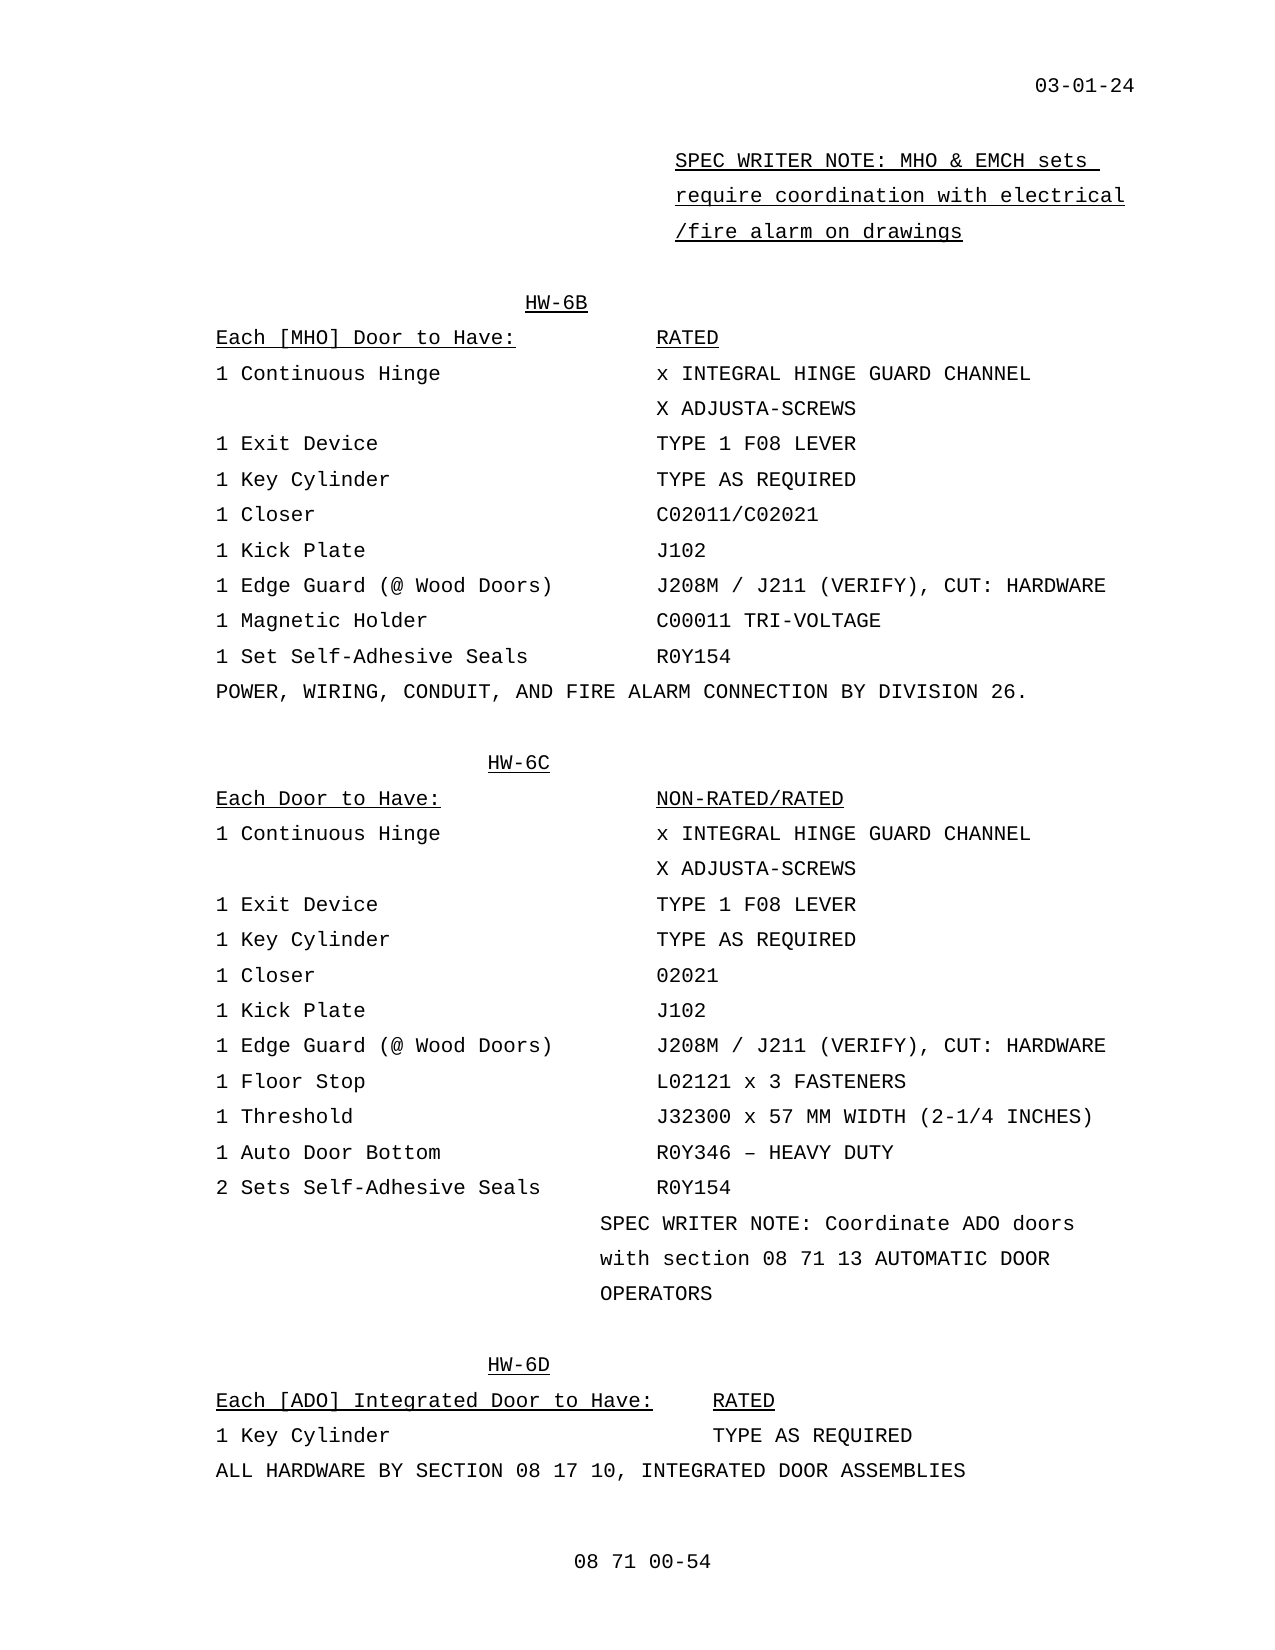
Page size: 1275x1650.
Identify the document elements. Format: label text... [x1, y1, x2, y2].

list HW-6C [216, 752, 1134, 776]
list 1 Floor Stop L02121 x 3 FASTENERS [216, 1071, 1134, 1094]
list 2 Sets Self-Adhesive Seals R0Y154 [216, 1177, 1134, 1201]
list HW-6B [216, 292, 1134, 315]
list 1 Set Self-Adhesive Seals R0Y154 [216, 646, 1134, 669]
list 1 Exit Device TYPE 1 F08 LEVER [216, 894, 1134, 917]
list SPEC WRITER NOTE: Coordinate ADO doors with section 08 71 13 AUTOMATIC DOOR OPERATORS [600, 1212, 1134, 1307]
list 1 Key Cylinder TYPE AS REQUIRED [216, 1425, 1134, 1449]
list ALL HARDWARE BY SECTION 08 17 10, INTEGRATED DOOR ASSEMBLIES [216, 1460, 1134, 1484]
list Each Door to Have: NON-RATED/RATED [216, 787, 1134, 811]
list 1 Closer C02011/C02021 [216, 504, 1134, 528]
list 1 Auto Door Bottom R0Y346 – HEAVY DUTY [216, 1142, 1134, 1165]
list 1 Edge Guard (@ Wood Doors) J208M / J211 (VERIFY), CUT: HARDWARE [216, 1035, 1134, 1059]
list Each [ADO] Integrated Door to Have: RATED [216, 1389, 1134, 1413]
list 1 Kick Plate J102 [216, 539, 1134, 563]
list HW-6D [216, 1354, 1134, 1378]
list Each [MHO] Door to Have: RATED [216, 327, 1134, 351]
list 1 Exit Device TYPE 1 F08 LEVER [216, 433, 1134, 457]
list 1 Threshold J32300 x 57 mm width (2-1/4 inches) [216, 1106, 1134, 1130]
list 1 Magnetic Holder C00011 TRI-VOLTAGE [216, 610, 1134, 634]
list 1 Key Cylinder TYPE AS REQUIRED [216, 469, 1134, 492]
list 1 Kick Plate J102 [216, 1000, 1134, 1024]
list 1 Continuous Hinge x INTEGRAL HINGE GUARD CHANNEL [216, 362, 1134, 386]
list 1 Continuous Hinge x INTEGRAL HINGE GUARD CHANNEL [216, 823, 1134, 847]
list SPEC WRITER NOTE: MHO & EMCH sets require coordination with electrical /fire alarm on drawings [675, 150, 1134, 244]
list POWER, WIRING, CONDUIT, AND FIRE ALARM CONNECTION BY DIVISION 26. [216, 681, 1134, 705]
list 1 Key Cylinder TYPE AS REQUIRED [216, 929, 1134, 953]
list X ADJUSTA-SCREWS [216, 398, 1134, 422]
list 1 Closer 02021 [216, 964, 1134, 988]
list 1 Edge Guard (@ Wood Doors) J208M / J211 (VERIFY), CUT: HARDWARE [216, 575, 1134, 599]
list X ADJUSTA-SCREWS [216, 858, 1134, 882]
